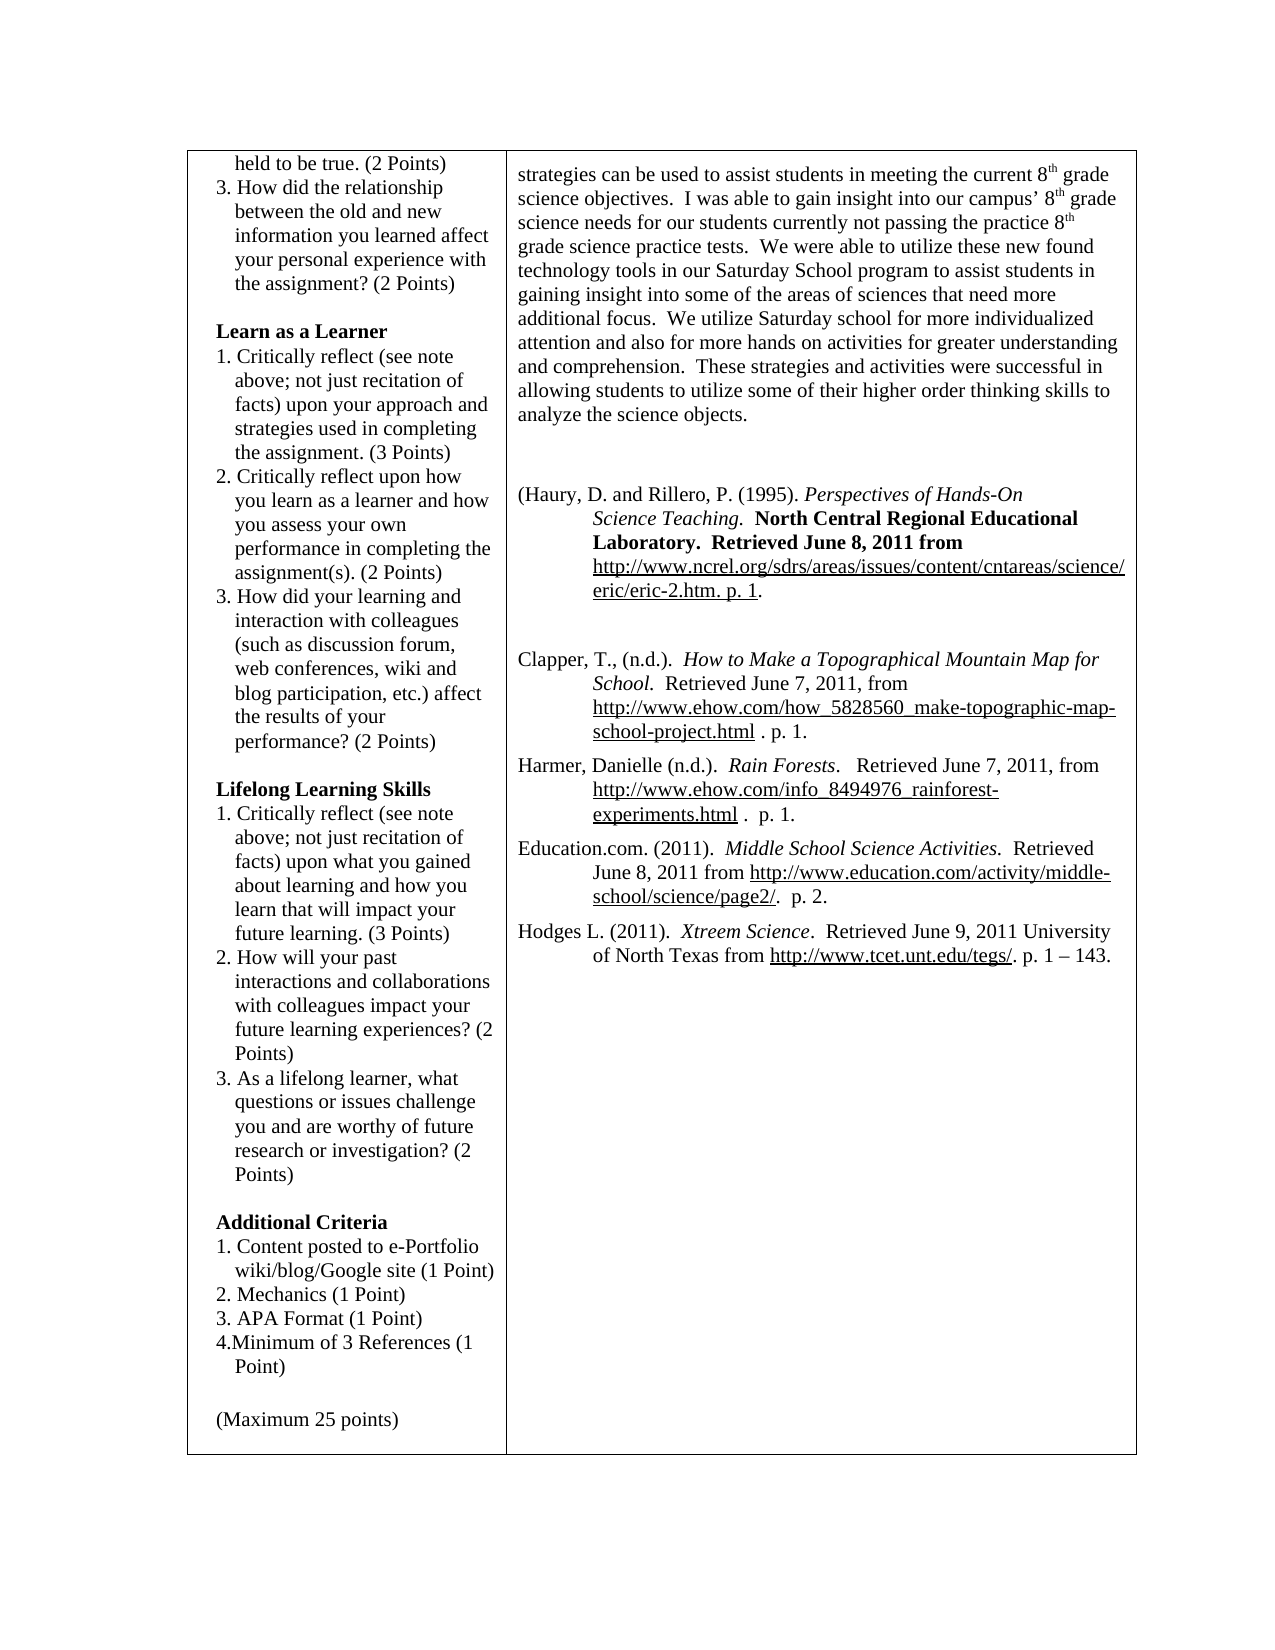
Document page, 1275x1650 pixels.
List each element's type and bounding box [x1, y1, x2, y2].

table_cell [507, 151, 1136, 1454]
table_cell [188, 151, 506, 1454]
